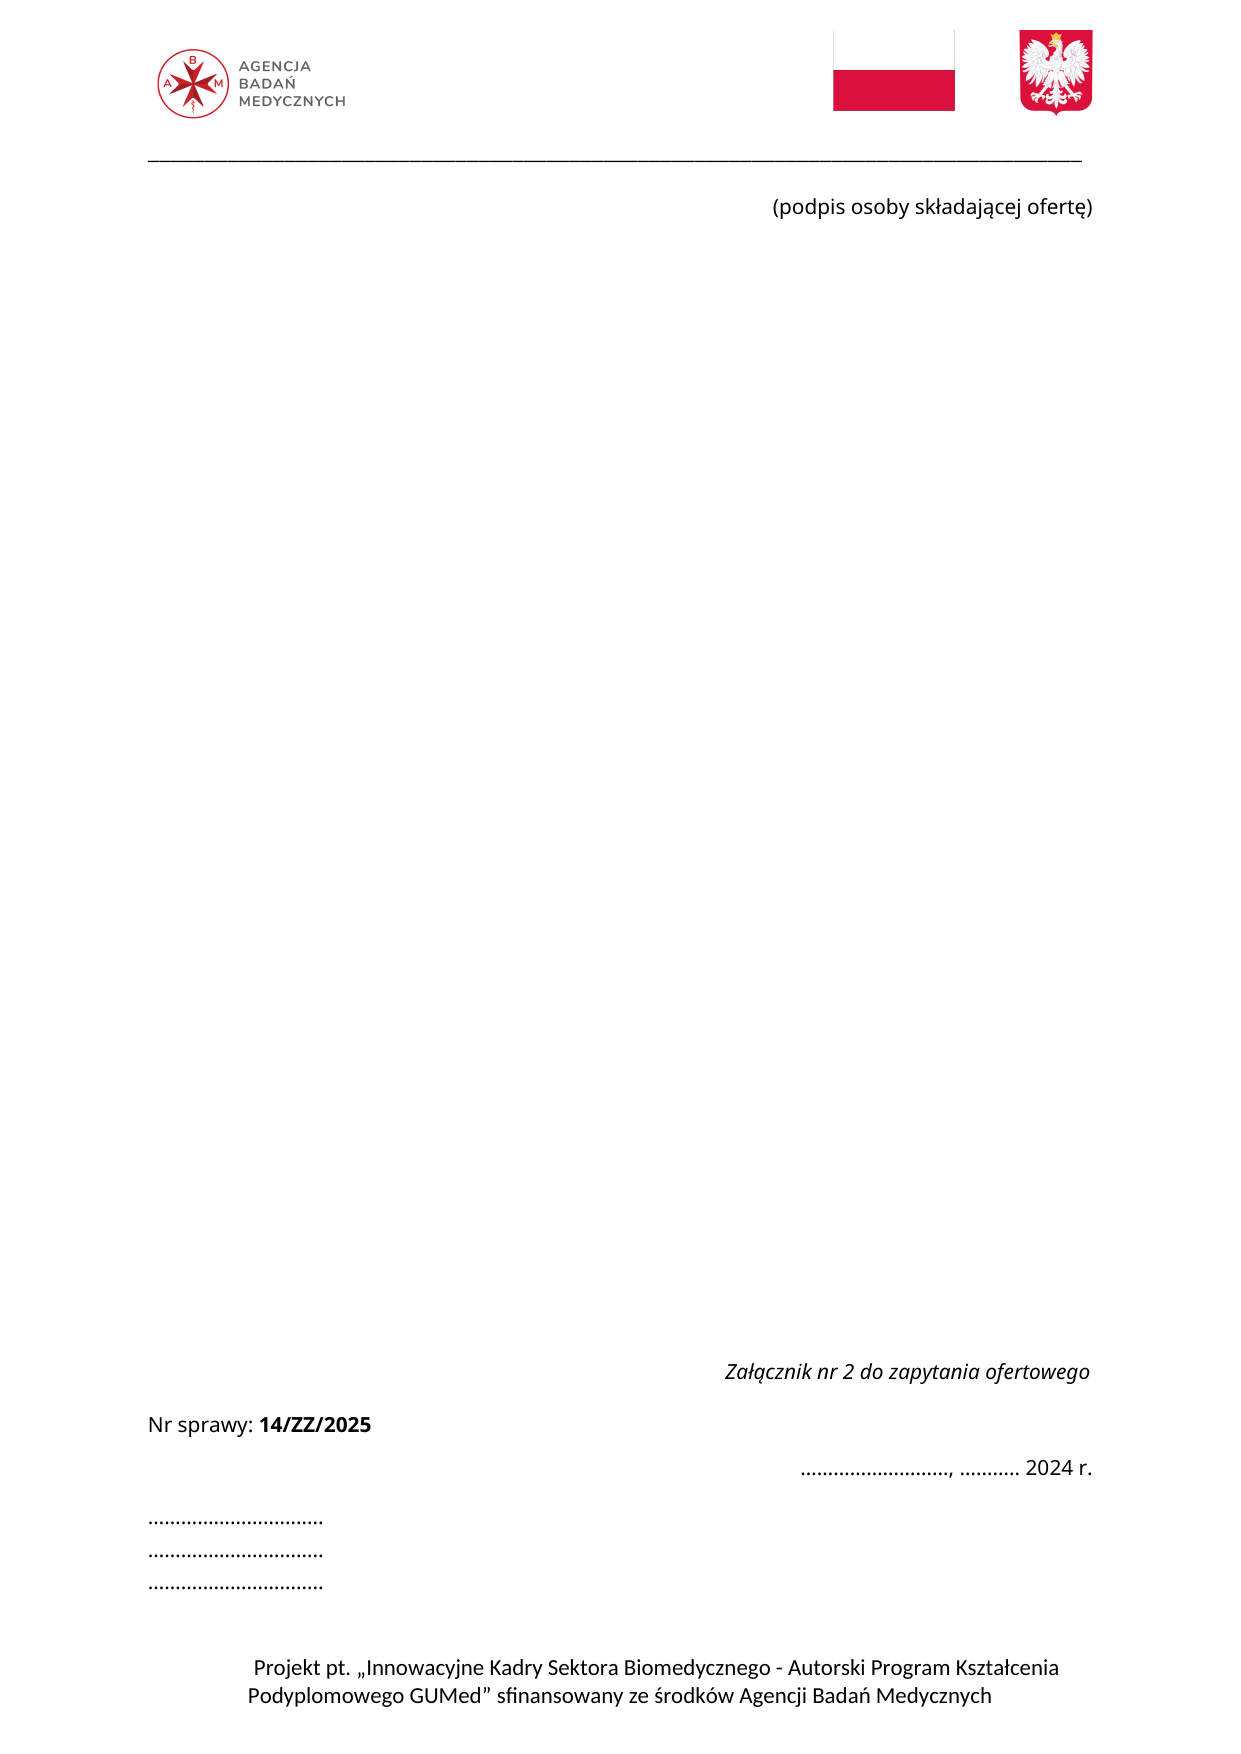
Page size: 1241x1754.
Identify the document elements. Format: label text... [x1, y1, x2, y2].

text Załącznik nr 2 do zapytania ofertowego [148, 1357, 1093, 1385]
text ………………………….. [148, 1567, 1093, 1596]
picture [147, 29, 353, 138]
text Nr sprawy: 14/ZZ/2025 [148, 1410, 1093, 1439]
text ………………………….. [148, 1502, 1093, 1531]
picture [833, 30, 1093, 116]
text (podpis osoby składającej ofertę) [148, 192, 1093, 220]
text ………………………….. [148, 1535, 1093, 1563]
text ………………………, ……….. 2024 r. [148, 1453, 1093, 1481]
